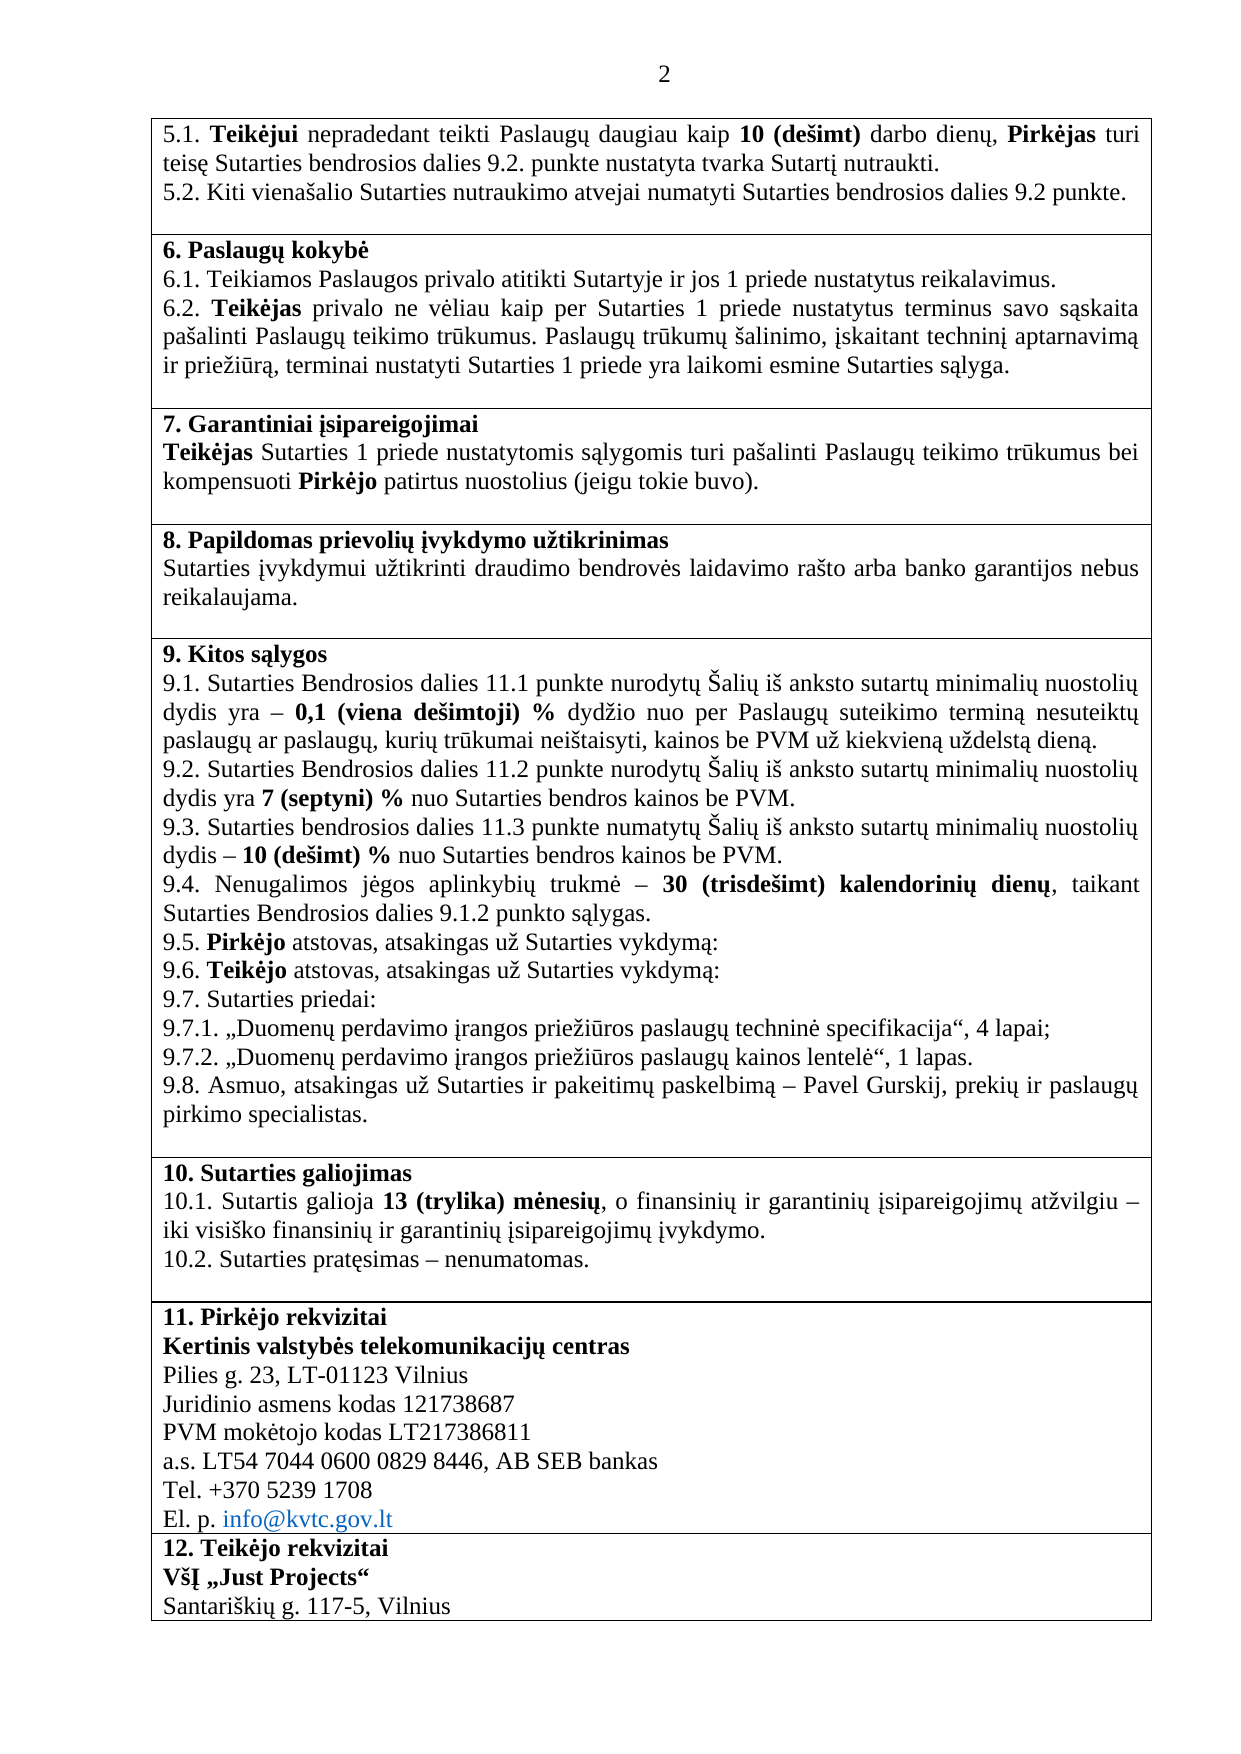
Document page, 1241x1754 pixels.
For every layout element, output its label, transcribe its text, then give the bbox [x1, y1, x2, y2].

table_cell 6. Paslaugų kokybė 6.1. Teikiamos Paslaugos privalo atitikti Sutartyje ir jos 1 priede nustatytus reikalavimus. 6.2. Teikėjas privalo ne vėliau kaip per Sutarties 1 priede nustatytus terminus savo sąskaita pašalinti Paslaugų teikimo trūkumus. Paslaugų trūkumų šalinimo, įskaitant techninį aptarnavimą ir priežiūrą, terminai nustatyti Sutarties 1 priede yra laikomi esmine Sutarties sąlyga. [152, 235, 1151, 408]
table_cell 11. Pirkėjo rekvizitai Kertinis valstybės telekomunikacijų centras Pilies g. 23, LT-01123 Vilnius Juridinio asmens kodas 121738687 PVM mokėtojo kodas LT217386811 a.s. LT54 7044 0600 0829 8446, AB SEB bankas Tel. +370 5239 1708 El. p. info@kvtc.gov.lt [152, 1303, 1151, 1532]
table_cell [152, 119, 1151, 234]
table_cell 10. Sutarties galiojimas 10.1. Sutartis galioja 13 (trylika) mėnesių, o finansinių ir garantinių įsipareigojimų atžvilgiu – iki visiško finansinių ir garantinių įsipareigojimų įvykdymo. 10.2. Sutarties pratęsimas – nenumatomas. [152, 1158, 1151, 1301]
table_cell 8. Papildomas prievolių įvykdymo užtikrinimas Sutarties įvykdymui užtikrinti draudimo bendrovės laidavimo rašto arba banko garantijos nebus reikalaujama. [152, 525, 1151, 638]
table_cell 9. Kitos sąlygos 9.1. Sutarties Bendrosios dalies 11.1 punkte nurodytų Šalių iš anksto sutartų minimalių nuostolių dydis yra – 0,1 (viena dešimtoji) % dydžio nuo per Paslaugų suteikimo terminą nesuteiktų paslaugų ar paslaugų, kurių trūkumai neištaisyti, kainos be PVM už kiekvieną uždelstą dieną. 9.2. Sutarties Bendrosios dalies 11.2 punkte nurodytų Šalių iš anksto sutartų minimalių nuostolių dydis yra 7 (septyni) % nuo Sutarties bendros kainos be PVM. 9.3. Sutarties bendrosios dalies 11.3 punkte numatytų Šalių iš anksto sutartų minimalių nuostolių dydis – 10 (dešimt) % nuo Sutarties bendros kainos be PVM. 9.4. Nenugalimos jėgos aplinkybių trukmė – 30 (trisdešimt) kalendorinių dienų, taikant Sutarties Bendrosios dalies 9.1.2 punkto sąlygas. 9.5. Pirkėjo atstovas, atsakingas už Sutarties vykdymą: 9.6. Teikėjo atstovas, atsakingas už Sutarties vykdymą: 9.7. Sutarties priedai: 9.7.1. „Duomenų perdavimo įrangos priežiūros paslaugų techninė specifikacija“, 4 lapai; 9.7.2. „Duomenų perdavimo įrangos priežiūros paslaugų kainos lentelė“, 1 lapas. 9.8. Asmuo, atsakingas už Sutarties ir pakeitimų paskelbimą – Pavel Gurskij, prekių ir paslaugų pirkimo specialistas. [152, 639, 1151, 1157]
table_cell 7. Garantiniai įsipareigojimai Teikėjas Sutarties 1 priede nustatytomis sąlygomis turi pašalinti Paslaugų teikimo trūkumus bei kompensuoti Pirkėjo patirtus nuostolius (jeigu tokie buvo). [152, 409, 1151, 524]
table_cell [152, 1534, 1151, 1620]
